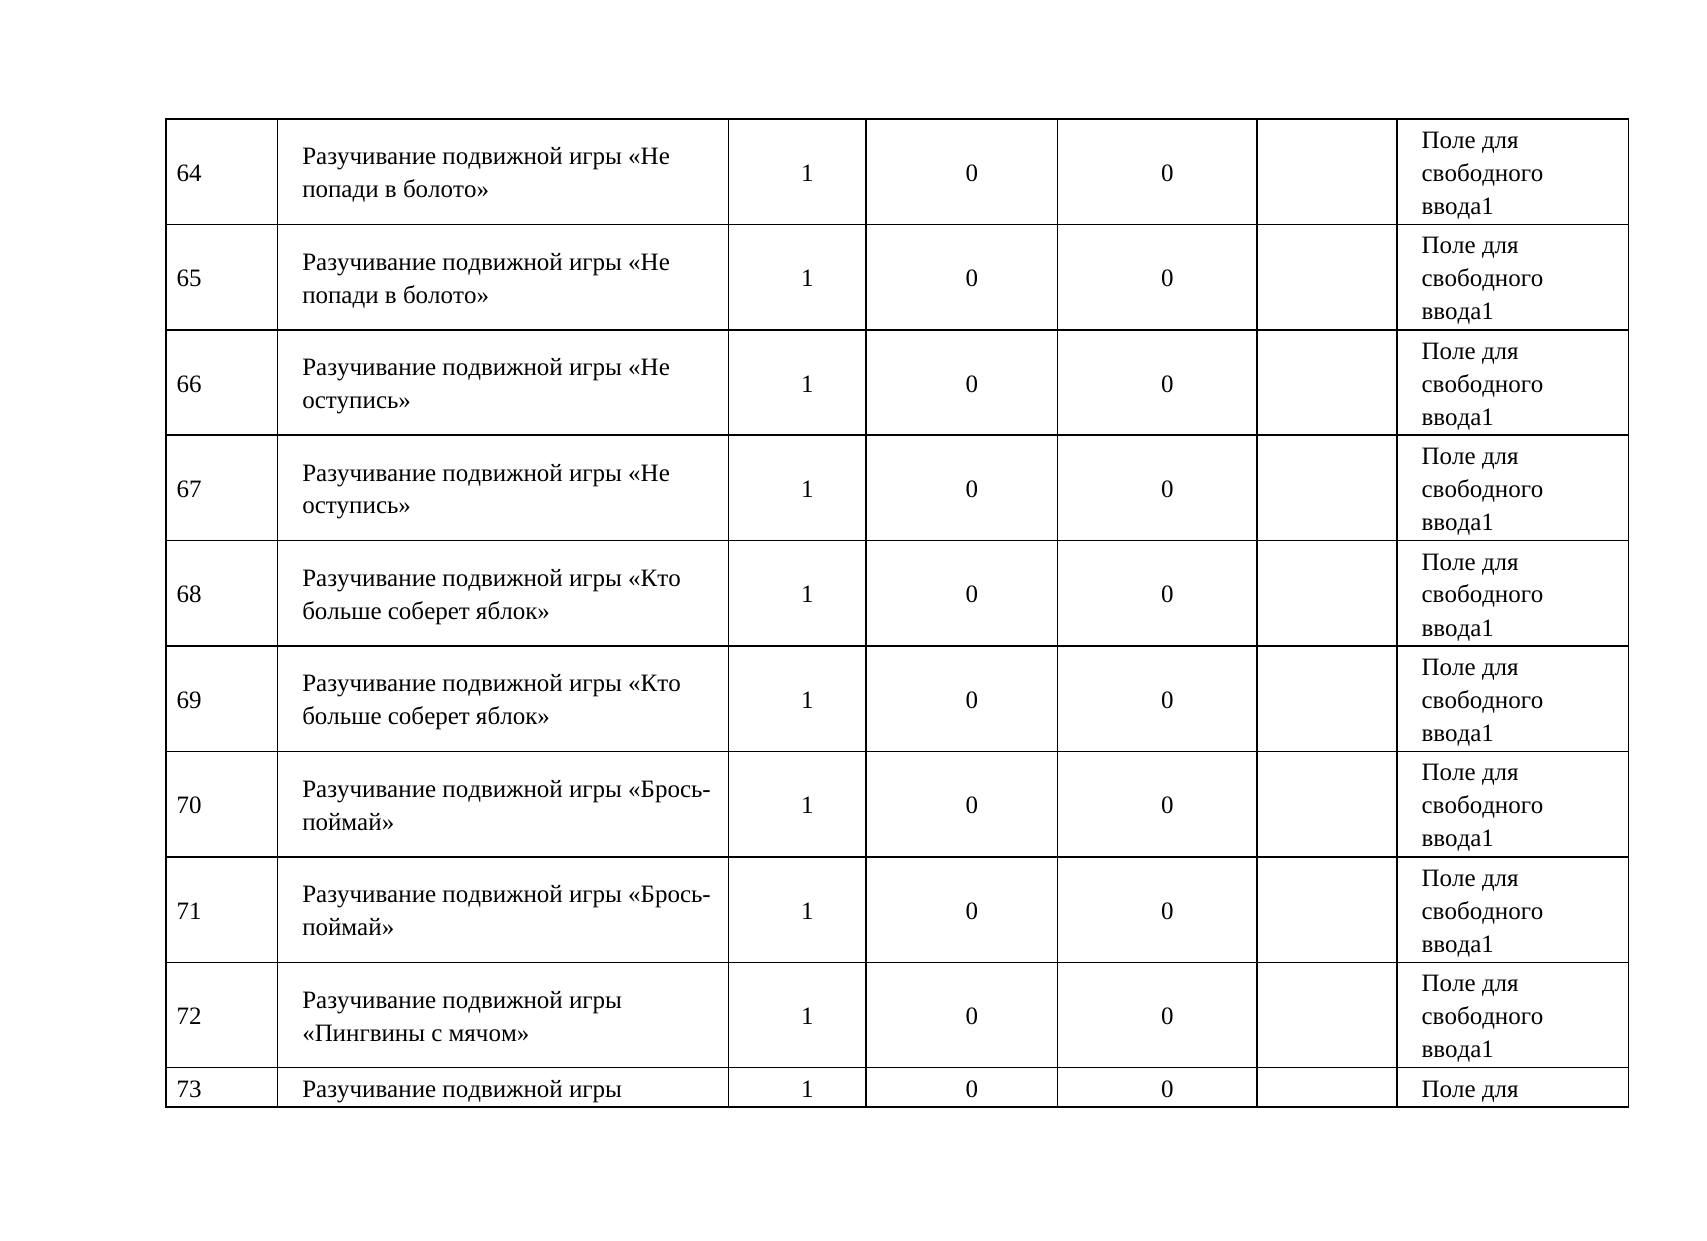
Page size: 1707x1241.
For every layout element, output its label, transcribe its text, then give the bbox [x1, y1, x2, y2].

table_cell 0 [1058, 541, 1256, 645]
table_cell Разучивание подвижной игры «Брось-поймай» [278, 752, 728, 856]
table_cell Разучивание подвижной игры «Не попади в болото» [278, 225, 728, 329]
table_cell 72 [167, 963, 277, 1067]
table_cell Поле для свободного ввода1 [1398, 541, 1628, 645]
table_cell Разучивание подвижной игры «Брось-поймай» [278, 858, 728, 961]
table_cell 0 [1058, 120, 1256, 223]
table_cell 1 [729, 963, 865, 1067]
table_cell 0 [867, 1068, 1057, 1106]
table_cell Поле для свободного ввода1 [1398, 963, 1628, 1067]
table_cell 0 [1058, 1068, 1256, 1106]
table_cell Разучивание подвижной игры «Кто больше соберет яблок» [278, 647, 728, 751]
table_cell [1258, 752, 1396, 856]
table_cell 0 [867, 331, 1057, 434]
table_cell 1 [729, 225, 865, 329]
table_cell 0 [867, 752, 1057, 856]
table_cell Поле для свободного ввода1 [1398, 225, 1628, 329]
table_cell Разучивание подвижной игры «Не оступись» [278, 436, 728, 540]
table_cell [1398, 1068, 1628, 1106]
table_cell Поле для свободного ввода1 [1398, 858, 1628, 961]
table_cell 64 [167, 120, 277, 223]
table_cell Разучивание подвижной игры «Кто больше соберет яблок» [278, 541, 728, 645]
table_cell 0 [1058, 331, 1256, 434]
table_cell Разучивание подвижной игры «Не попади в болото» [278, 120, 728, 223]
table_cell 1 [729, 120, 865, 223]
table_cell [1258, 541, 1396, 645]
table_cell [278, 1068, 728, 1106]
table_cell 66 [167, 331, 277, 434]
table_cell [1258, 436, 1396, 540]
table_cell [1258, 647, 1396, 751]
table_cell Разучивание подвижной игры «Не оступись» [278, 331, 728, 434]
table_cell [1398, 120, 1628, 223]
table_cell 0 [1058, 225, 1256, 329]
table_cell 1 [729, 647, 865, 751]
table_cell 1 [729, 331, 865, 434]
table_cell 1 [729, 858, 865, 961]
table_cell 1 [729, 1068, 865, 1106]
table_cell [1258, 225, 1396, 329]
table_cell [278, 963, 728, 1067]
table_cell [1258, 1068, 1396, 1106]
table_cell 0 [1058, 963, 1256, 1067]
table_cell Поле для свободного ввода1 [1398, 331, 1628, 434]
table_cell 67 [167, 436, 277, 540]
table_cell 0 [1058, 858, 1256, 961]
table_cell 73 [167, 1068, 277, 1106]
table_cell 69 [167, 647, 277, 751]
table_cell [1258, 331, 1396, 434]
table_cell Поле для свободного ввода1 [1398, 647, 1628, 751]
table_cell 0 [867, 858, 1057, 961]
table_cell 1 [729, 436, 865, 540]
table_cell 0 [867, 120, 1057, 223]
table_cell 68 [167, 541, 277, 645]
table_cell Поле для свободного ввода1 [1398, 436, 1628, 540]
table_cell 0 [867, 541, 1057, 645]
table_cell 0 [1058, 647, 1256, 751]
table_cell 70 [167, 752, 277, 856]
table_cell [1258, 963, 1396, 1067]
table_cell 0 [1058, 436, 1256, 540]
table_cell 1 [729, 541, 865, 645]
table_cell 0 [867, 436, 1057, 540]
table_cell [1258, 120, 1396, 223]
table_cell Поле для свободного ввода1 [1398, 752, 1628, 856]
table_cell 0 [867, 225, 1057, 329]
table_cell 65 [167, 225, 277, 329]
table_cell 1 [729, 752, 865, 856]
table_cell 0 [867, 963, 1057, 1067]
table_cell 71 [167, 858, 277, 961]
table_cell 0 [867, 647, 1057, 751]
table_cell 0 [1058, 752, 1256, 856]
table_cell [1258, 858, 1396, 961]
